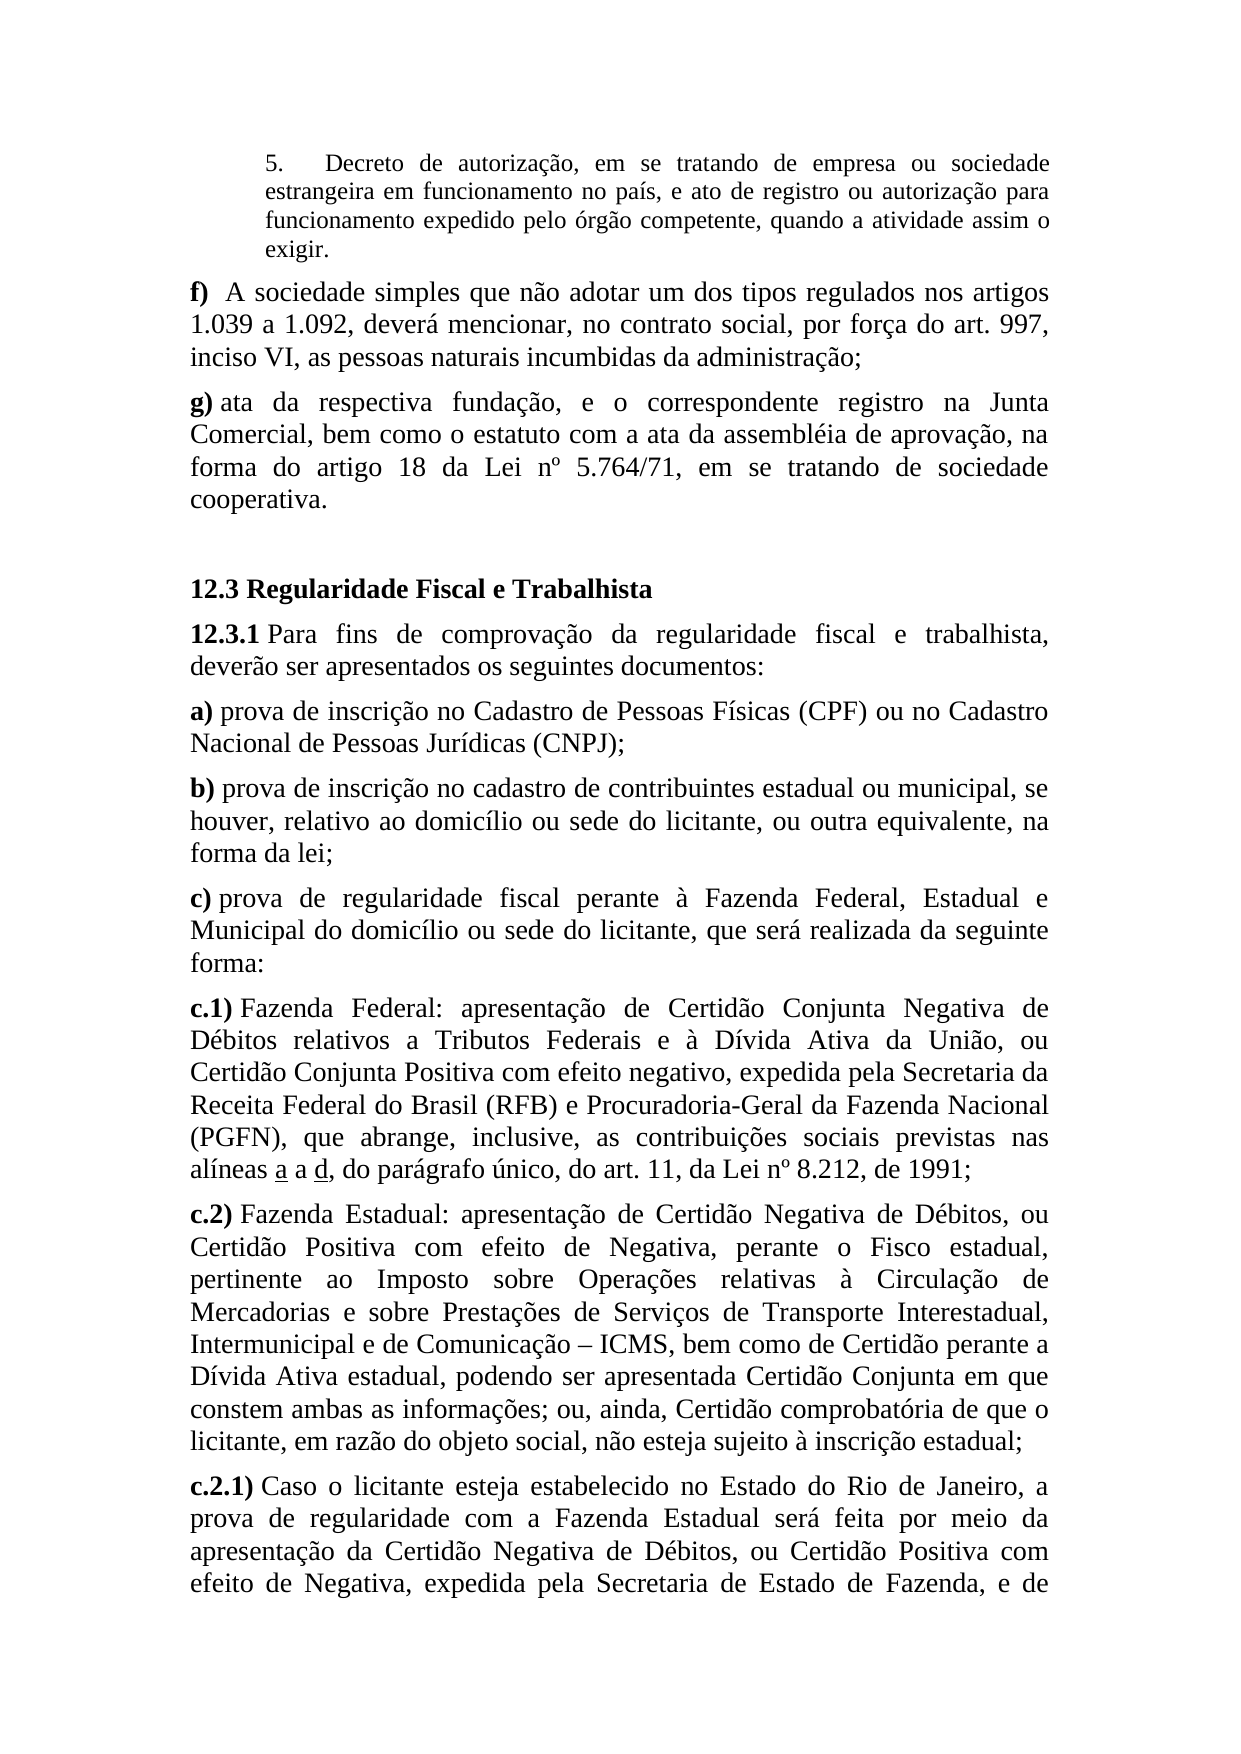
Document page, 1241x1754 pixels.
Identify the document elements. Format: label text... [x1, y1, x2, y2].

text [190, 1469, 1051, 1599]
text c.1) Fazenda Federal: apresentação de Certidão Conjunta Negativa de Débitos relativos a Tributos Federais e à Dívida Ativa da União, ou Certidão Conjunta Positiva com efeito negativo, expedida pela Secretaria da Receita Federal do Brasil (RFB) e Procuradoria-Geral da Fazenda Nacional (PGFN), que abrange, inclusive, as contribuições sociais previstas nas alíneas a a d, do parágrafo único, do art. 11, da Lei nº 8.212, de 1991; [190, 991, 1051, 1185]
text g) ata da respectiva fundação, e o correspondente registro na Junta Comercial, bem como o estatuto com a ata da assembléia de aprovação, na forma do artigo 18 da Lei nº 5.764/71, em se tratando de sociedade cooperativa. [190, 385, 1051, 514]
text c.2) Fazenda Estadual: apresentação de Certidão Negativa de Débitos, ou Certidão Positiva com efeito de Negativa, perante o Fisco estadual, pertinente ao Imposto sobre Operações relativas à Circulação de Mercadorias e sobre Prestações de Serviços de Transporte Interestadual, Intermunicipal e de Comunicação – ICMS, bem como de Certidão perante a Dívida Ativa estadual, podendo ser apresentada Certidão Conjunta em que constem ambas as informações; ou, ainda, Certidão comprobatória de que o licitante, em razão do objeto social, não esteja sujeito à inscrição estadual; [190, 1197, 1051, 1457]
list Decreto de autorização, em se tratando de empresa ou sociedade estrangeira em funcionamento no país, e ato de registro ou autorização para funcionamento expedido pelo órgão competente, quando a atividade assim o exigir. [265, 148, 1051, 263]
text a) prova de inscrição no Cadastro de Pessoas Físicas (CPF) ou no Cadastro Nacional de Pessoas Jurídicas (CNPJ); [190, 694, 1051, 759]
text b) prova de inscrição no cadastro de contribuintes estadual ou municipal, se houver, relativo ao domicílio ou sede do licitante, ou outra equivalente, na forma da lei; [190, 771, 1051, 868]
text 12.3 Regularidade Fiscal e Trabalhista [190, 572, 1051, 604]
text f) A sociedade simples que não adotar um dos tipos regulados nos artigos 1.039 a 1.092, deverá mencionar, no contrato social, por força do art. 997, inciso VI, as pessoas naturais incumbidas da administração; [190, 275, 1051, 372]
text c) prova de regularidade fiscal perante à Fazenda Federal, Estadual e Municipal do domicílio ou sede do licitante, que será realizada da seguinte forma: [190, 881, 1051, 978]
text 12.3.1 Para fins de comprovação da regularidade fiscal e trabalhista, deverão ser apresentados os seguintes documentos: [190, 617, 1051, 681]
